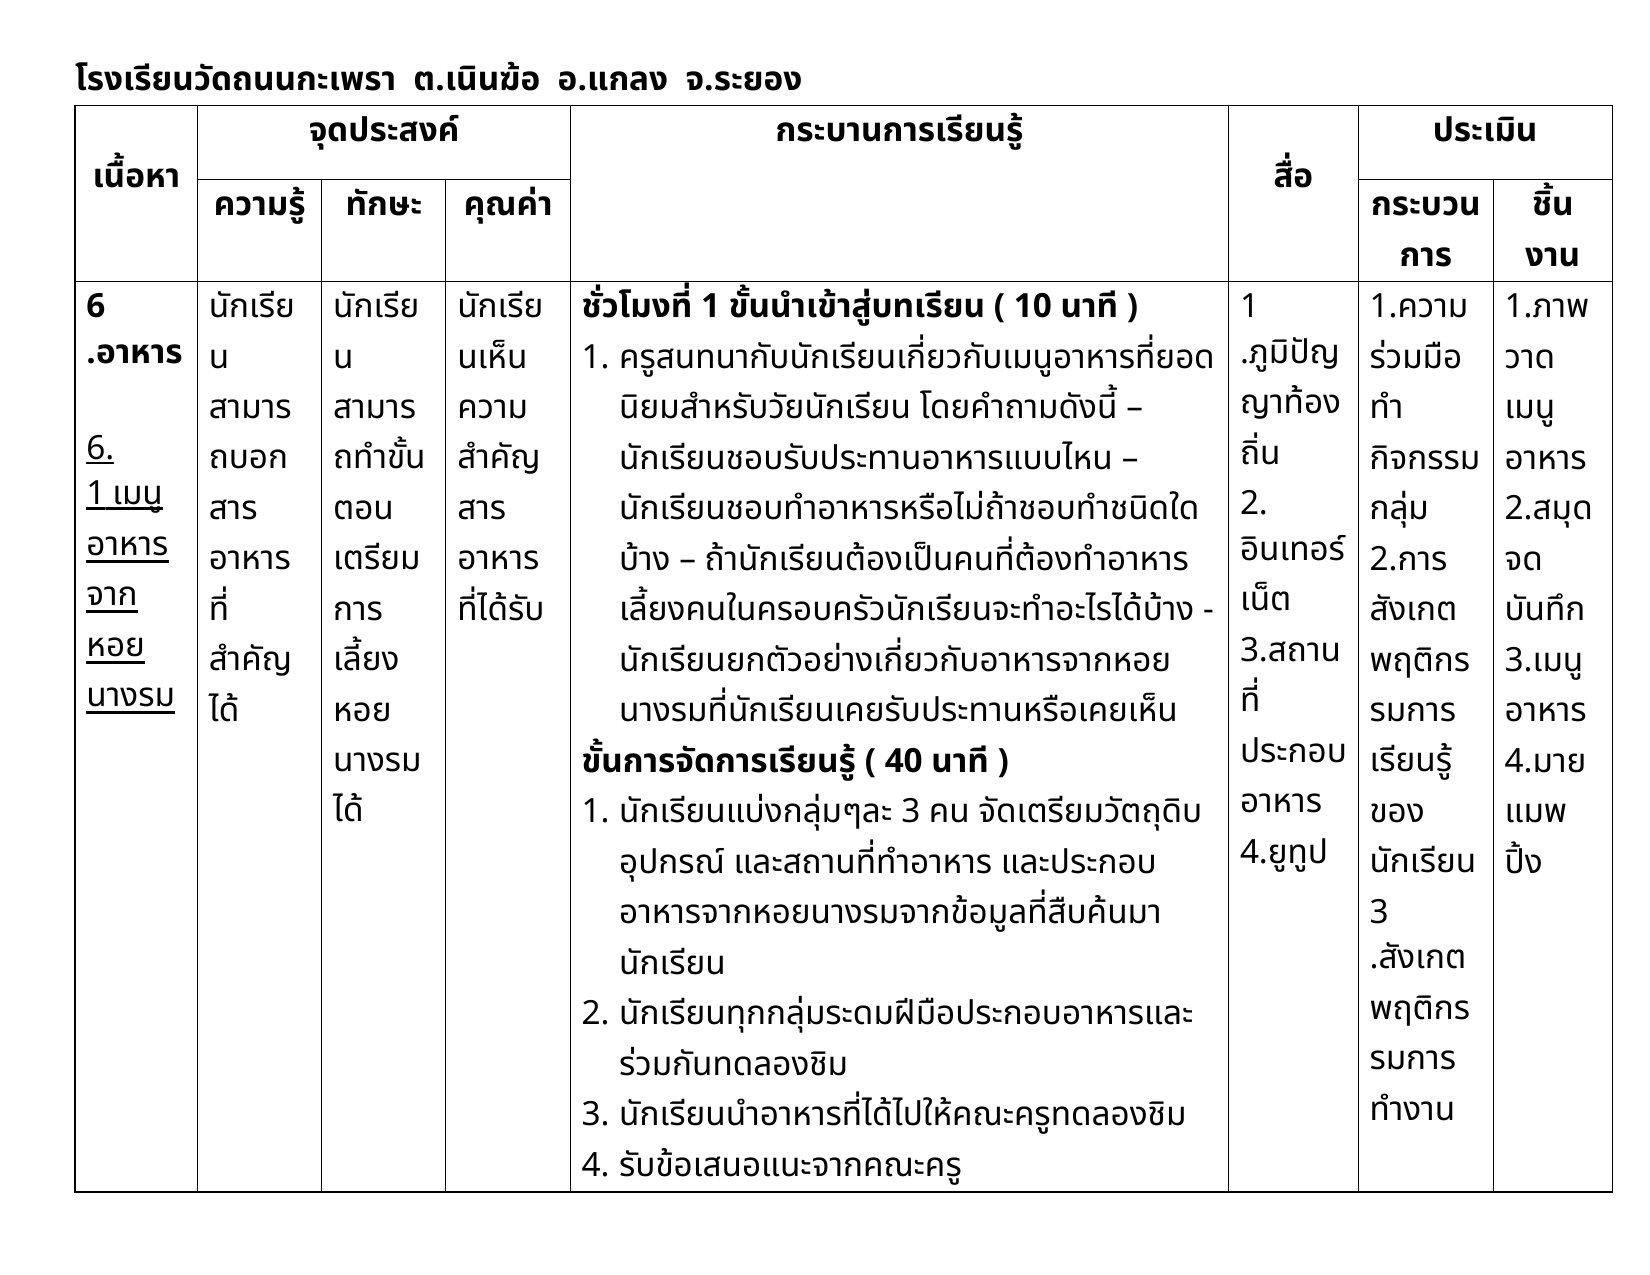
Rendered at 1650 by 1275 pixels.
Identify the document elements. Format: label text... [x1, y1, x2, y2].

table_header เนื้อหา [76, 106, 197, 281]
table_header จุดประสงค์ [198, 106, 570, 179]
table_cell คุณค่า [446, 180, 570, 281]
table_cell ความรู้ [198, 180, 321, 281]
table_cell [198, 282, 321, 1191]
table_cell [322, 282, 445, 1191]
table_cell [1359, 282, 1493, 1191]
table_cell กระบวนการ [1359, 180, 1493, 281]
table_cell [76, 282, 197, 1191]
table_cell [571, 282, 1228, 1191]
table_header ประเมิน [1359, 106, 1612, 179]
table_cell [1494, 282, 1612, 1191]
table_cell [446, 282, 570, 1191]
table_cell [1229, 282, 1358, 1191]
table_header สื่อ [1229, 106, 1358, 281]
table_cell ทักษะ [322, 180, 445, 281]
text โรงเรียนวัดถนนกะเพรา ต.เนินฆ้อ อ.แกลง จ.ระยอง [75, 55, 1575, 105]
table_header กระบานการเรียนรู้ [571, 106, 1228, 281]
table_cell ชิ้นงาน [1494, 180, 1612, 281]
